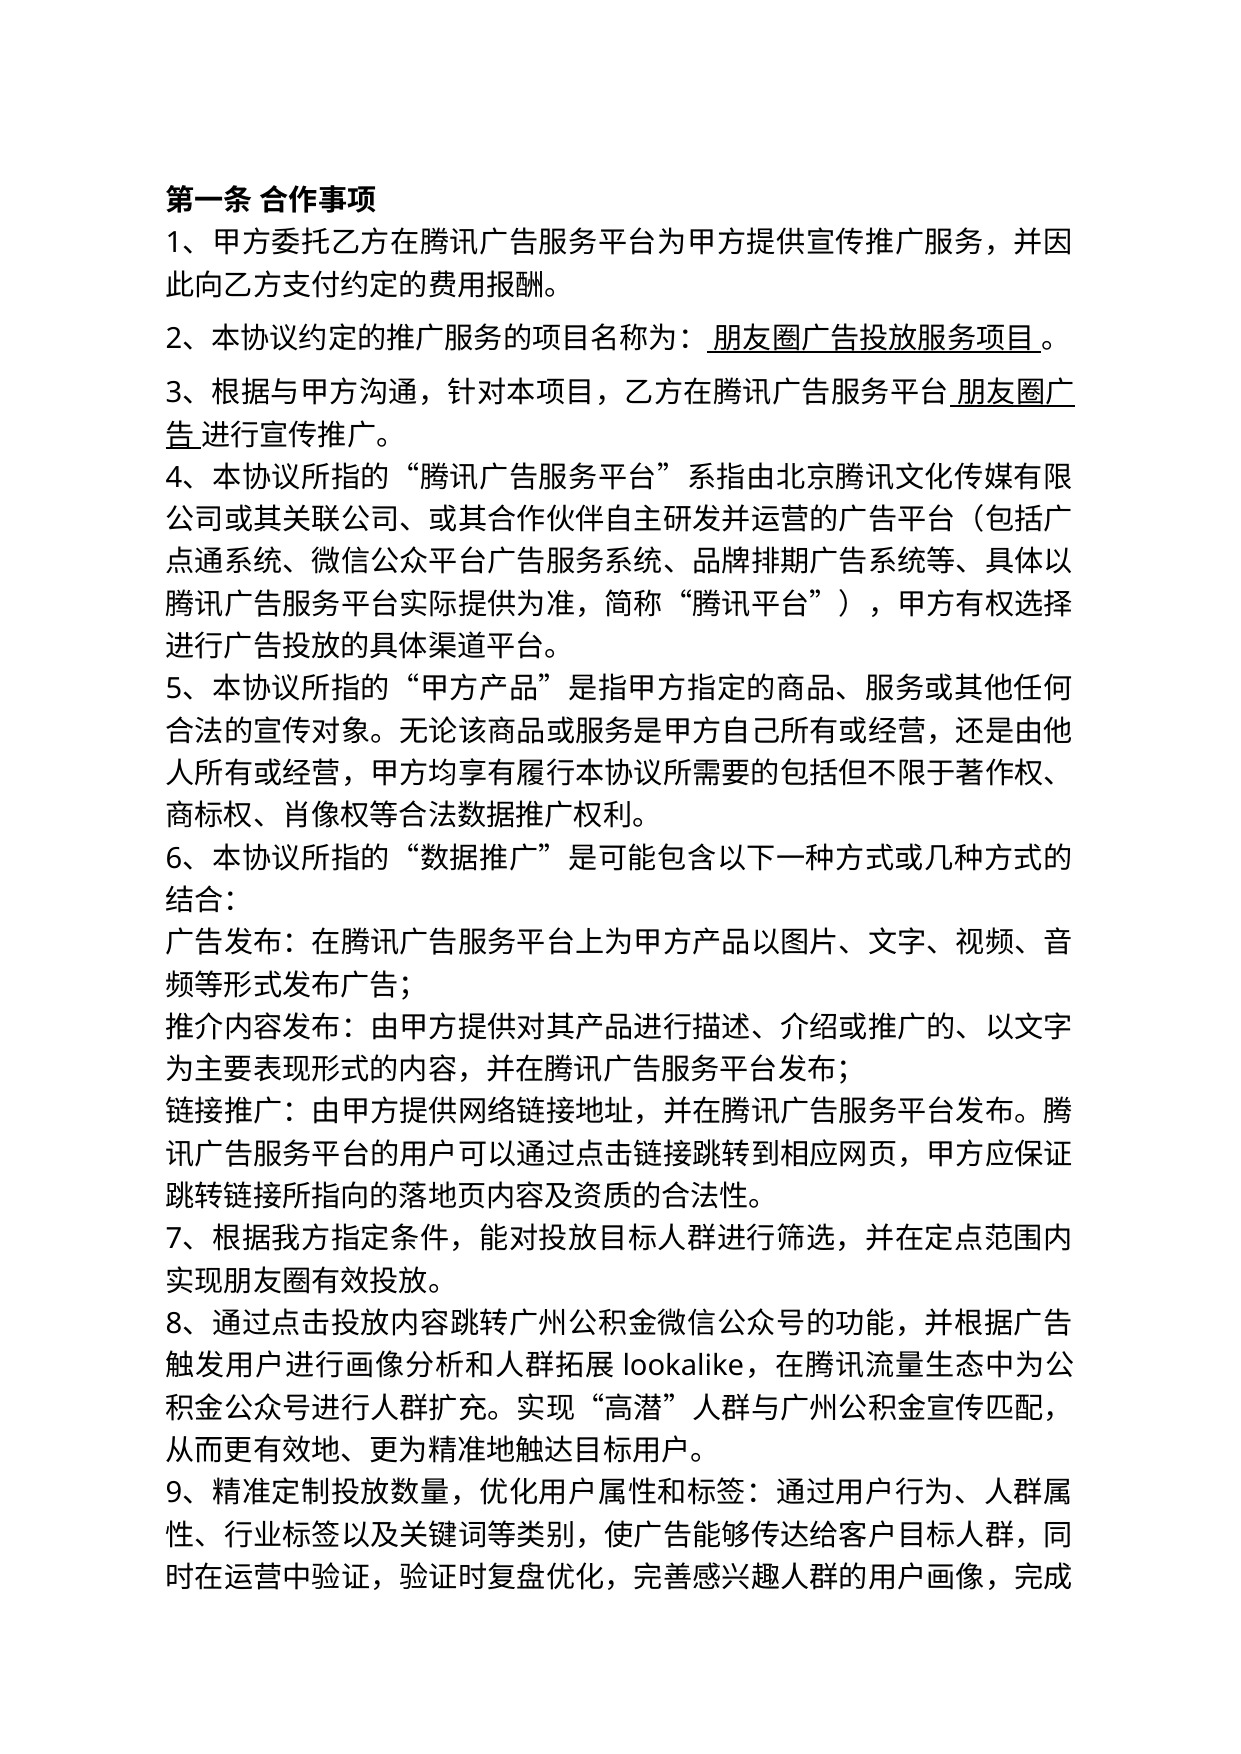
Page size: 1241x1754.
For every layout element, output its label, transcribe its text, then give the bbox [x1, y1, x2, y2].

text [165, 1469, 1075, 1596]
text 第一条 合作事项 [165, 177, 1075, 219]
text 链接推广：由甲方提供网络链接地址，并在腾讯广告服务平台发布。腾讯广告服务平台的用户可以通过点击链接跳转到相应网页，甲方应保证跳转链接所指向的落地页内容及资质的合法性。 [165, 1088, 1075, 1215]
text 3、根据与甲方沟通，针对本项目，乙方在腾讯广告服务平台 朋友圈广告 进行宣传推广。 [165, 369, 1075, 453]
text 2、本协议约定的推广服务的项目名称为： 朋友圈广告投放服务项目 。 [165, 304, 1075, 369]
text 7、根据我方指定条件，能对投放目标人群进行筛选，并在定点范围内实现朋友圈有效投放。 [165, 1215, 1075, 1299]
text 1、甲方委托乙方在腾讯广告服务平台为甲方提供宣传推广服务，并因此向乙方支付约定的费用报酬。 [165, 219, 1075, 304]
text 5、本协议所指的“甲方产品”是指甲方指定的商品、服务或其他任何合法的宣传对象。无论该商品或服务是甲方自己所有或经营，还是由他人所有或经营，甲方均享有履行本协议所需要的包括但不限于著作权、商标权、肖像权等合法数据推广权利。 [165, 665, 1075, 834]
text 广告发布：在腾讯广告服务平台上为甲方产品以图片、文字、视频、音频等形式发布广告； [165, 919, 1075, 1003]
text 6、本协议所指的“数据推广”是可能包含以下一种方式或几种方式的结合： [165, 834, 1075, 919]
text 4、本协议所指的“腾讯广告服务平台”系指由北京腾讯文化传媒有限公司或其关联公司、或其合作伙伴自主研发并运营的广告平台（包括广点通系统、微信公众平台广告服务系统、品牌排期广告系统等、具体以腾讯广告服务平台实际提供为准，简称“腾讯平台”），甲方有权选择进行广告投放的具体渠道平台。 [165, 453, 1075, 665]
text 8、通过点击投放内容跳转广州公积金微信公众号的功能，并根据广告触发用户进行画像分析和人群拓展lookalike，在腾讯流量生态中为公积金公众号进行人群扩充。实现“高潜”人群与广州公积金宣传匹配，从而更有效地、更为精准地触达目标用户。 [165, 1299, 1075, 1469]
text 推介内容发布：由甲方提供对其产品进行描述、介绍或推广的、以文字为主要表现形式的内容，并在腾讯广告服务平台发布； [165, 1003, 1075, 1088]
